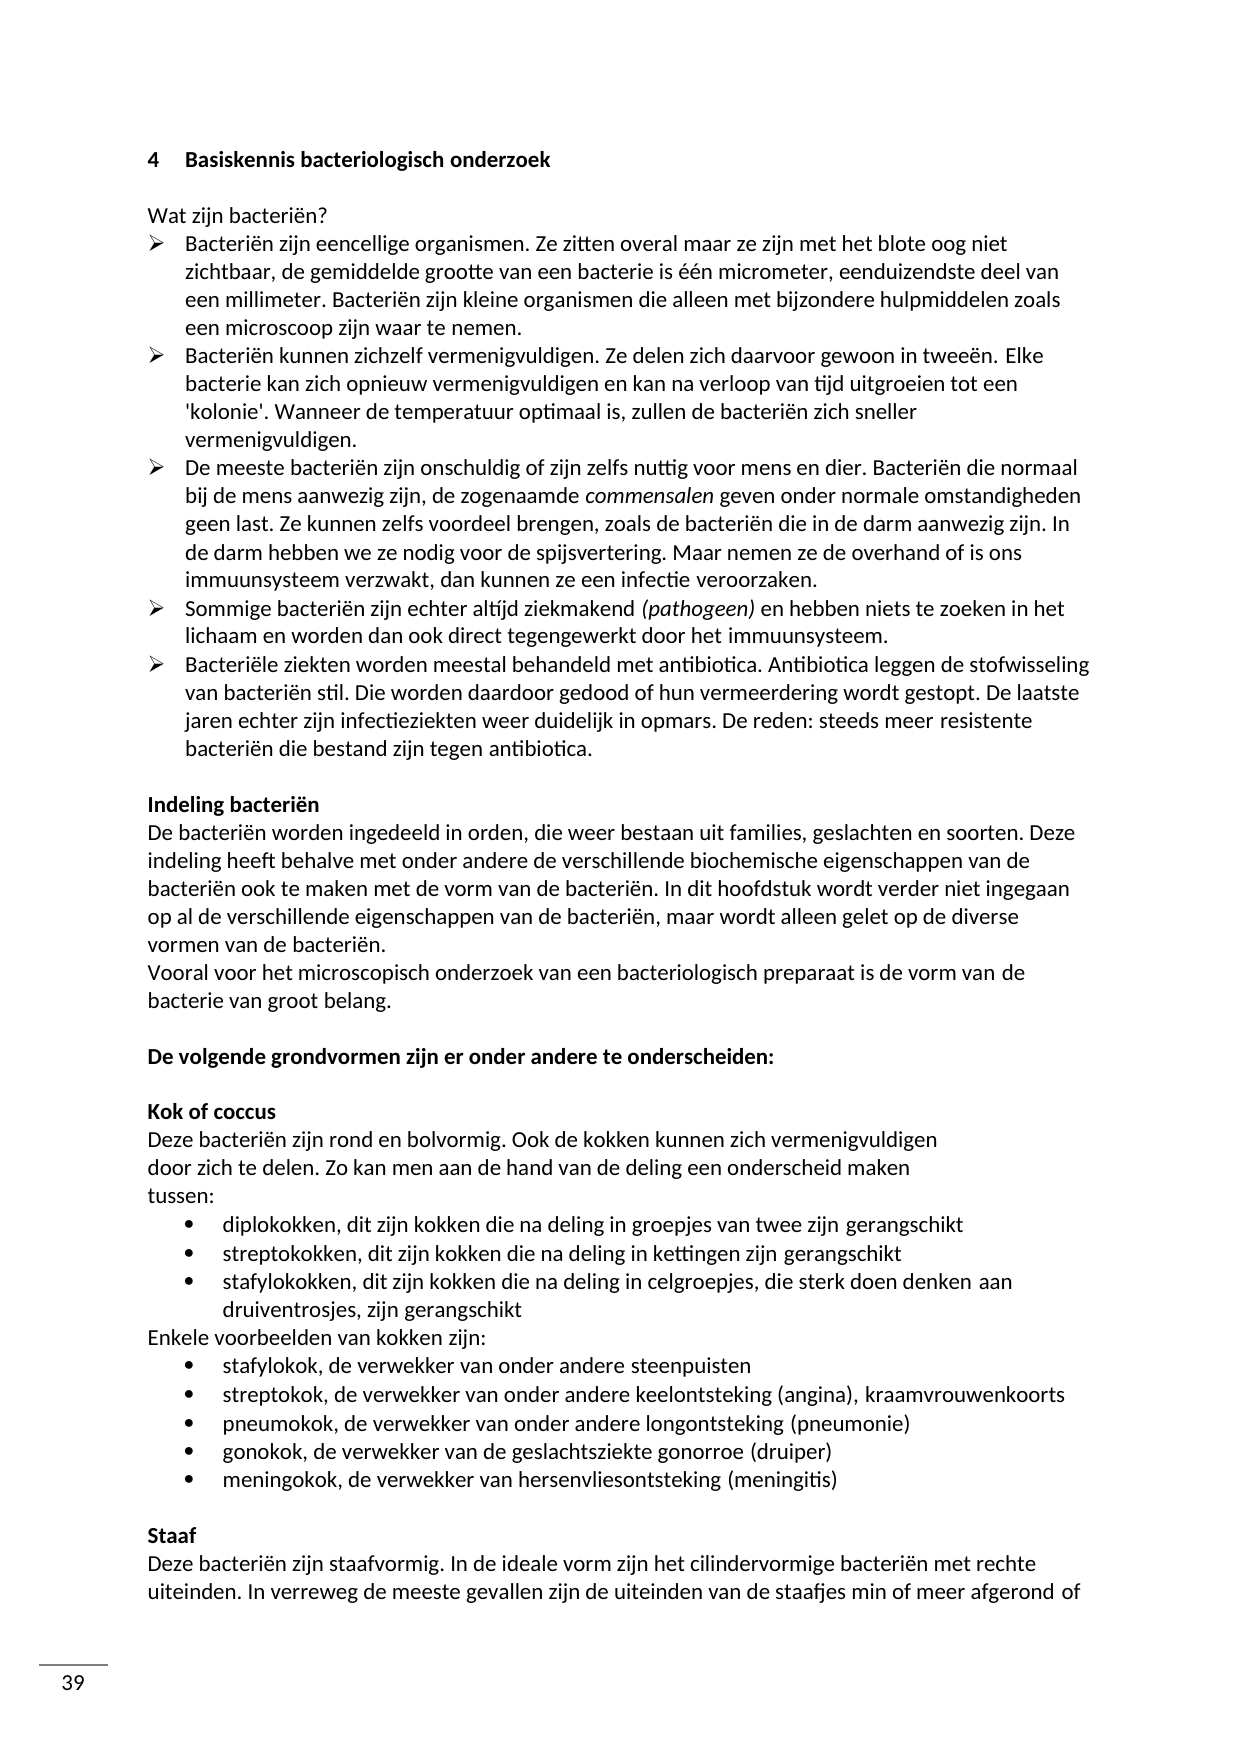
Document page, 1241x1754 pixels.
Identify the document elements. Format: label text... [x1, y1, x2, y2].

list Bacteriën kunnen zichzelf vermenigvuldigen. Ze delen zich daarvoor gewoon in tweeën. Elke bacterie kan zich opnieuw vermenigvuldigen en kan na verloop van tijd uitgroeien tot een 'kolonie'. Wanneer de temperatuur optimaal is, zullen de bacteriën zich sneller vermenigvuldigen. [147, 341, 1043, 453]
text Deze bacteriën zijn staafvormig. In de ideale vorm zijn het cilindervormige bacteriën met rechte uiteinden. In verreweg de meeste gevallen zijn de uiteinden van de staafjes min of meer afgerond of [147, 1549, 1103, 1606]
list pneumokok, de verwekker van onder andere longontsteking (pneumonie) [185, 1408, 1103, 1437]
subtitle Indeling bacteriën [147, 790, 1103, 818]
text Wat zijn bacteriën? [147, 201, 1103, 229]
list De meeste bacteriën zijn onschuldig of zijn zelfs nuttig voor mens en dier. Bacteriën die normaal bij de mens aanwezig zijn, de zogenaamde commensalen geven onder normale omstandigheden geen last. Ze kunnen zelfs voordeel brengen, zoals de bacteriën die in de darm aanwezig zijn. In de darm hebben we ze nodig voor de spijsvertering. Maar nemen ze de overhand of is ons immuunsysteem verzwakt, dan kunnen ze een infectie veroorzaken. [147, 453, 1082, 594]
list diplokokken, dit zijn kokken die na deling in groepjes van twee zijn gerangschikt [185, 1209, 1103, 1238]
subtitle Staaf [147, 1522, 1103, 1549]
list meningokok, de verwekker van hersenvliesontsteking (meningitis) [185, 1466, 1103, 1493]
text Vooral voor het microscopisch onderzoek van een bacteriologisch preparaat is de vorm van de bacterie van groot belang. [147, 958, 1058, 1014]
list Sommige bacteriën zijn echter altíjd ziekmakend (pathogeen) en hebben niets te zoeken in het lichaam en worden dan ook direct tegengewerkt door het immuunsysteem. [147, 594, 1066, 650]
list Bacteriële ziekten worden meestal behandeld met antibiotica. Antibiotica leggen de stofwisseling van bacteriën stil. Die worden daardoor gedood of hun vermeerdering wordt gestopt. De laatste jaren echter zijn infectieziekten weer duidelijk in opmars. De reden: steeds meer resistente bacteriën die bestand zijn tegen antibiotica. [147, 650, 1092, 762]
text Enkele voorbeelden van kokken zijn: [147, 1323, 1103, 1351]
subtitle De volgende grondvormen zijn er onder andere te onderscheiden: Kok of coccus [147, 1015, 777, 1125]
list streptokok, de verwekker van onder andere keelontsteking (angina), kraamvrouwenkoorts [185, 1379, 1103, 1408]
list stafylokokken, dit zijn kokken die na deling in celgroepjes, die sterk doen denken aan druiventrosjes, zijn gerangschikt [185, 1267, 1012, 1323]
list streptokokken, dit zijn kokken die na deling in kettingen zijn gerangschikt [185, 1238, 1103, 1267]
text Deze bacteriën zijn rond en bolvormig. Ook de kokken kunnen zich vermenigvuldigen door zich te delen. Zo kan men aan de hand van de deling een onderscheid maken tussen: [147, 1125, 984, 1209]
text De bacteriën worden ingedeeld in orden, die weer bestaan uit families, geslachten en soorten. Deze indeling heeft behalve met onder andere de verschillende biochemische eigenschappen van de bacteriën ook te maken met de vorm van de bacteriën. In dit hoofdstuk wordt verder niet ingegaan op al de verschillende eigenschappen van de bacteriën, maar wordt alleen gelet op de diverse vormen van de bacteriën. [147, 818, 1079, 958]
subtitle Basiskennis bacteriologisch onderzoek [147, 145, 1103, 173]
list stafylokok, de verwekker van onder andere steenpuisten [185, 1351, 1103, 1379]
list gonokok, de verwekker van de geslachtsziekte gonorroe (druiper) [185, 1437, 1103, 1466]
list Bacteriën zijn eencellige organismen. Ze zitten overal maar ze zijn met het blote oog niet zichtbaar, de gemiddelde grootte van een bacterie is één micrometer, eenduizendste deel van een millimeter. Bacteriën zijn kleine organismen die alleen met bijzondere hulpmiddelen zoals een microscoop zijn waar te nemen. [147, 229, 1062, 341]
